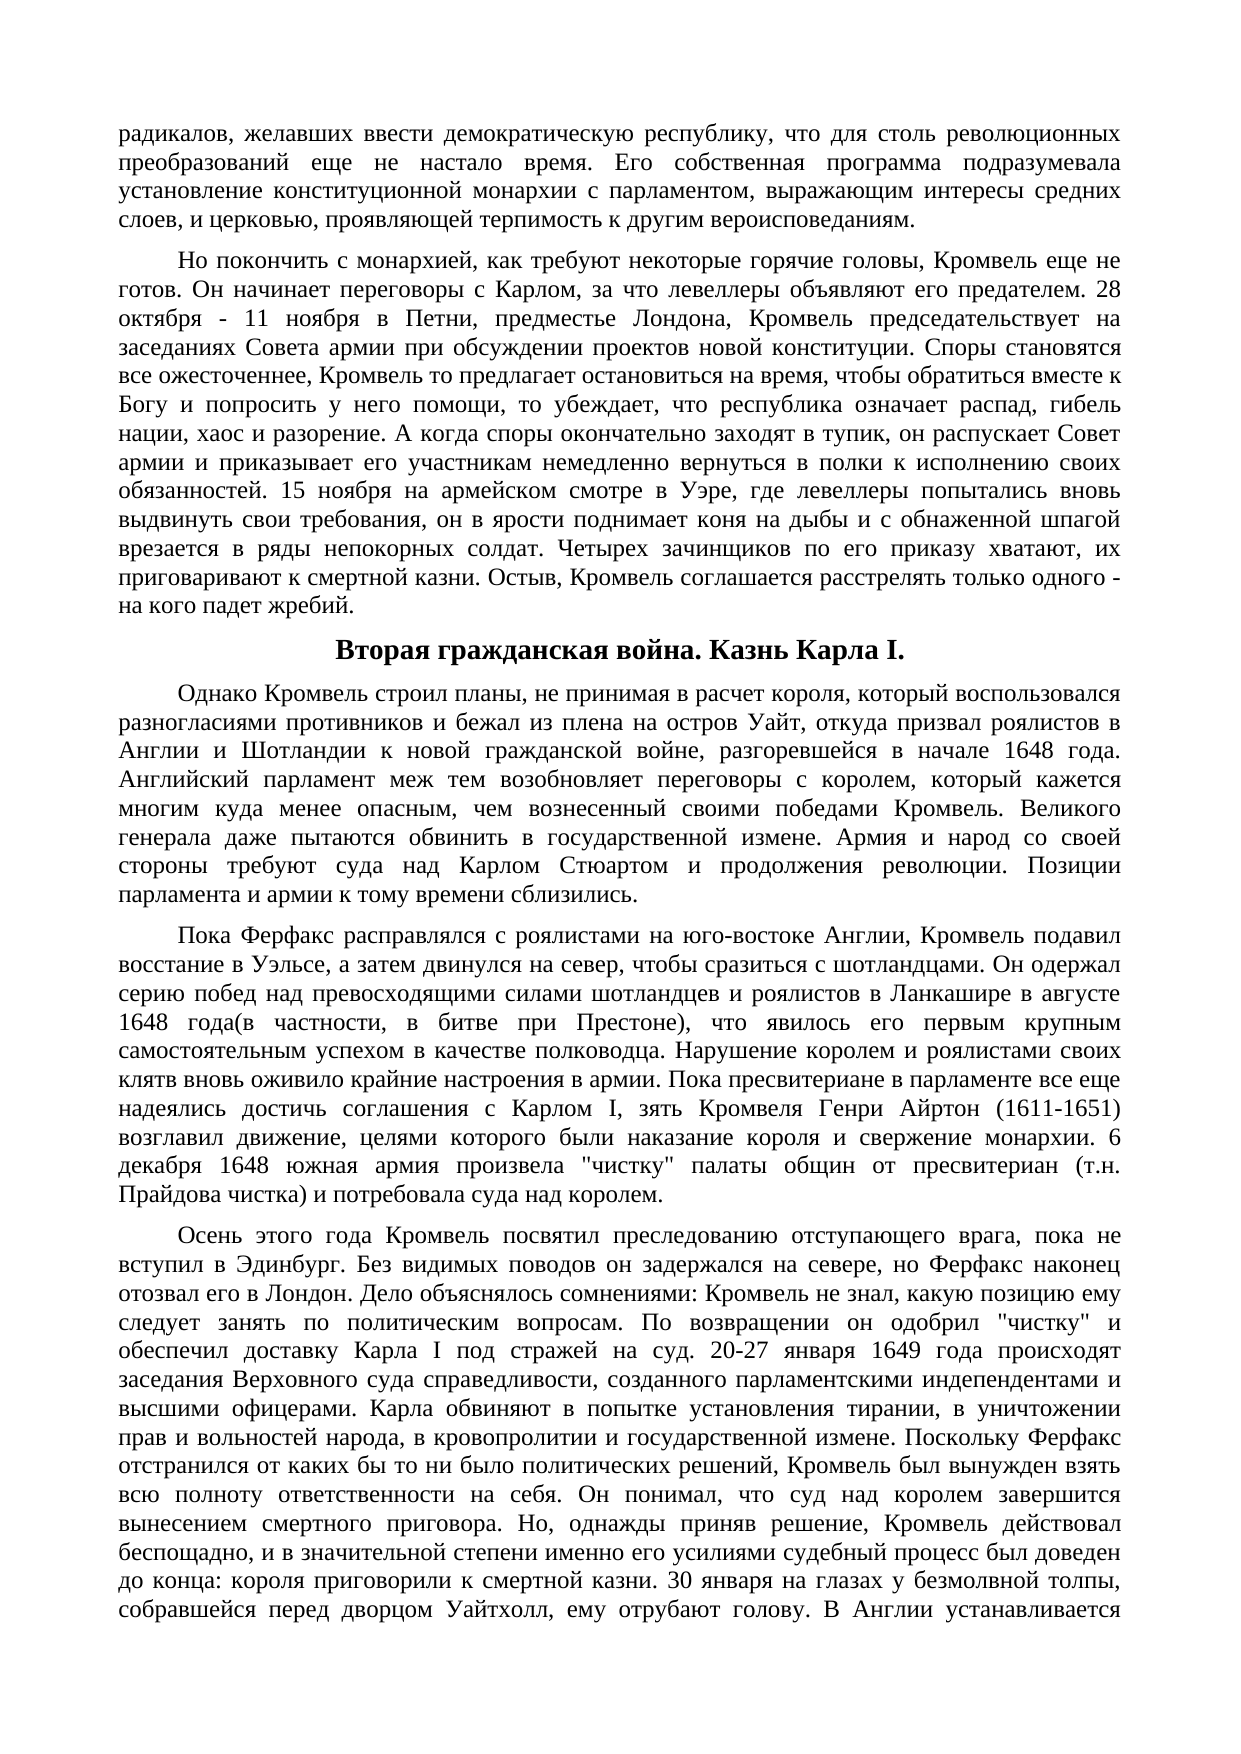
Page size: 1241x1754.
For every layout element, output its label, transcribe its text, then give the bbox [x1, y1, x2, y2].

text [118, 1220, 1122, 1623]
text Пока Ферфакс расправлялся с роялистами на юго-востоке Англии, Кромвель подавил восстание в Уэльсе, а затем двинулся на север, чтобы сразиться с шотландцами. Он одержал серию побед над превосходящими силами шотландцев и роялистов в Ланкашире в августе 1648 года(в частности, в битве при Престоне), что явилось его первым крупным самостоятельным успехом в качестве полководца. Нарушение королем и роялистами своих клятв вновь оживило крайние настроения в армии. Пока пресвитериане в парламенте все еще надеялись достичь соглашения с Карлом I, зять Кромвеля Генри Айртон (1611-1651) возглавил движение, целями которого были наказание короля и свержение монархии. 6 декабря 1648 южная армия произвела "чистку" палаты общин от пресвитериан (т.н. Прайдова чистка) и потребовала суда над королем. [118, 920, 1122, 1208]
text Однако Кромвель строил планы, не принимая в расчет короля, который воспользовался разногласиями противников и бежал из плена на остров Уайт, откуда призвал роялистов в Англии и Шотландии к новой гражданской войне, разгоревшейся в начале 1648 года. Английский парламент меж тем возобновляет переговоры с королем, который кажется многим куда менее опасным, чем вознесенный своими победами Кромвель. Великого генерала даже пытаются обвинить в государственной измене. Армия и народ со своей стороны требуют суда над Карлом Стюартом и продолжения революции. Позиции парламента и армии к тому времени сблизились. [118, 678, 1122, 908]
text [118, 118, 1122, 233]
text Вторая гражданская война. Казнь Карла I. [118, 632, 1122, 665]
text Но покончить с монархией, как требуют некоторые горячие головы, Кромвель еще не готов. Он начинает переговоры с Карлом, за что левеллеры объявляют его предателем. 28 октября - 11 ноября в Петни, предместье Лондона, Кромвель председательствует на заседаниях Совета армии при обсуждении проектов новой конституции. Споры становятся все ожесточеннее, Кромвель то предлагает остановиться на время, чтобы обратиться вместе к Богу и попросить у него помощи, то убеждает, что республика означает распад, гибель нации, хаос и разорение. А когда споры окончательно заходят в тупик, он распускает Совет армии и приказывает его участникам немедленно вернуться в полки к исполнению своих обязанностей. 15 ноября на армейском смотре в Уэре, где левеллеры попытались вновь выдвинуть свои требования, он в ярости поднимает коня на дыбы и с обнаженной шпагой врезается в ряды непокорных солдат. Четырех зачинщиков по его приказу хватают, их приговаривают к смертной казни. Остыв, Кромвель соглашается расстрелять только одного - на кого падет жребий. [118, 246, 1122, 619]
